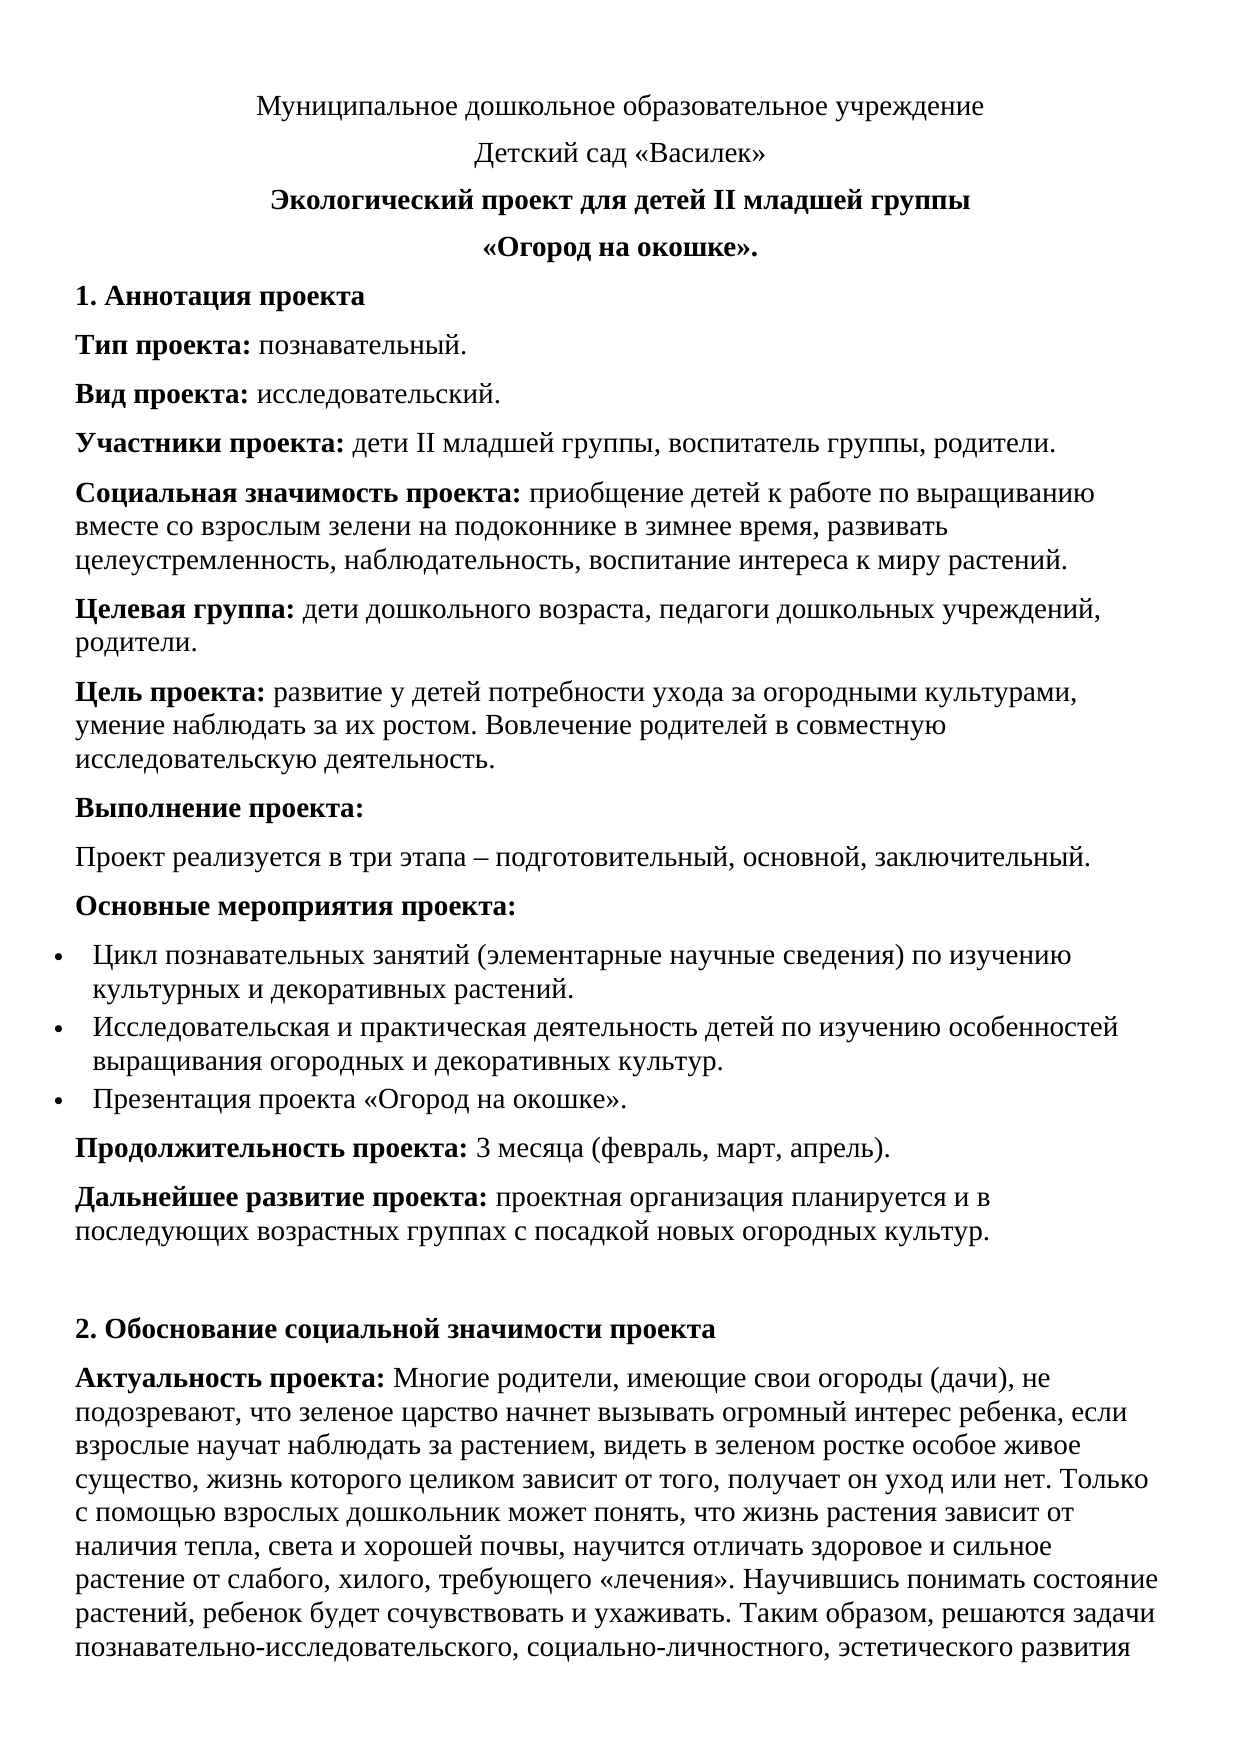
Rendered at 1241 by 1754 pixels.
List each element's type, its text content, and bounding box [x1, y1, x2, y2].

text Вид проекта: исследовательский. [75, 376, 1165, 410]
text Социальная значимость проекта: приобщение детей к работе по выращиванию вместе со взрослым зелени на подоконнике в зимнее время, развивать целеустремленность, наблюдательность, воспитание интереса к миру растений. [75, 475, 1165, 575]
text Целевая группа: дети дошкольного возраста, педагоги дошкольных учреждений, родители. [75, 591, 1165, 658]
text Дальнейшее развитие проекта: проектная организация планируется и в последующих возрастных группах с посадкой новых огородных культур. [75, 1179, 1165, 1246]
text Участники проекта: дети II младшей группы, воспитатель группы, родители. [75, 426, 1165, 459]
list Цикл познавательных занятий (элементарные научные сведения) по изучению культурных и декоративных растений. [55, 937, 1165, 1004]
text 2. Обоснование социальной значимости проекта [75, 1311, 1165, 1345]
text Цель проекта: развитие у детей потребности ухода за огородными культурами, умение наблюдать за их ростом. Вовлечение родителей в совместную исследовательскую деятельность. [75, 674, 1165, 774]
text Муниципальное дошкольное образовательное учреждение [75, 75, 1165, 122]
text Продолжительность проекта: 3 месяца (февраль, март, апрель). [75, 1130, 1165, 1164]
list Презентация проекта «Огород на окошке». [55, 1081, 1165, 1114]
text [75, 1360, 1165, 1662]
text Проект реализуется в три этапа – подготовительный, основной, заключительный. [75, 839, 1165, 873]
text Тип проекта: познавательный. [75, 327, 1165, 361]
text Детский сад «Василек» [75, 122, 1165, 169]
list Исследовательская и практическая деятельность детей по изучению особенностей выращивания огородных и декоративных культур. [55, 1009, 1165, 1076]
text Выполнение проекта: [75, 790, 1165, 823]
text Экологический проект для детей II младшей группы «Огород на окошке». [75, 169, 1165, 262]
text Основные мероприятия проекта: [75, 888, 1165, 922]
text 1. Аннотация проекта [75, 278, 1165, 312]
